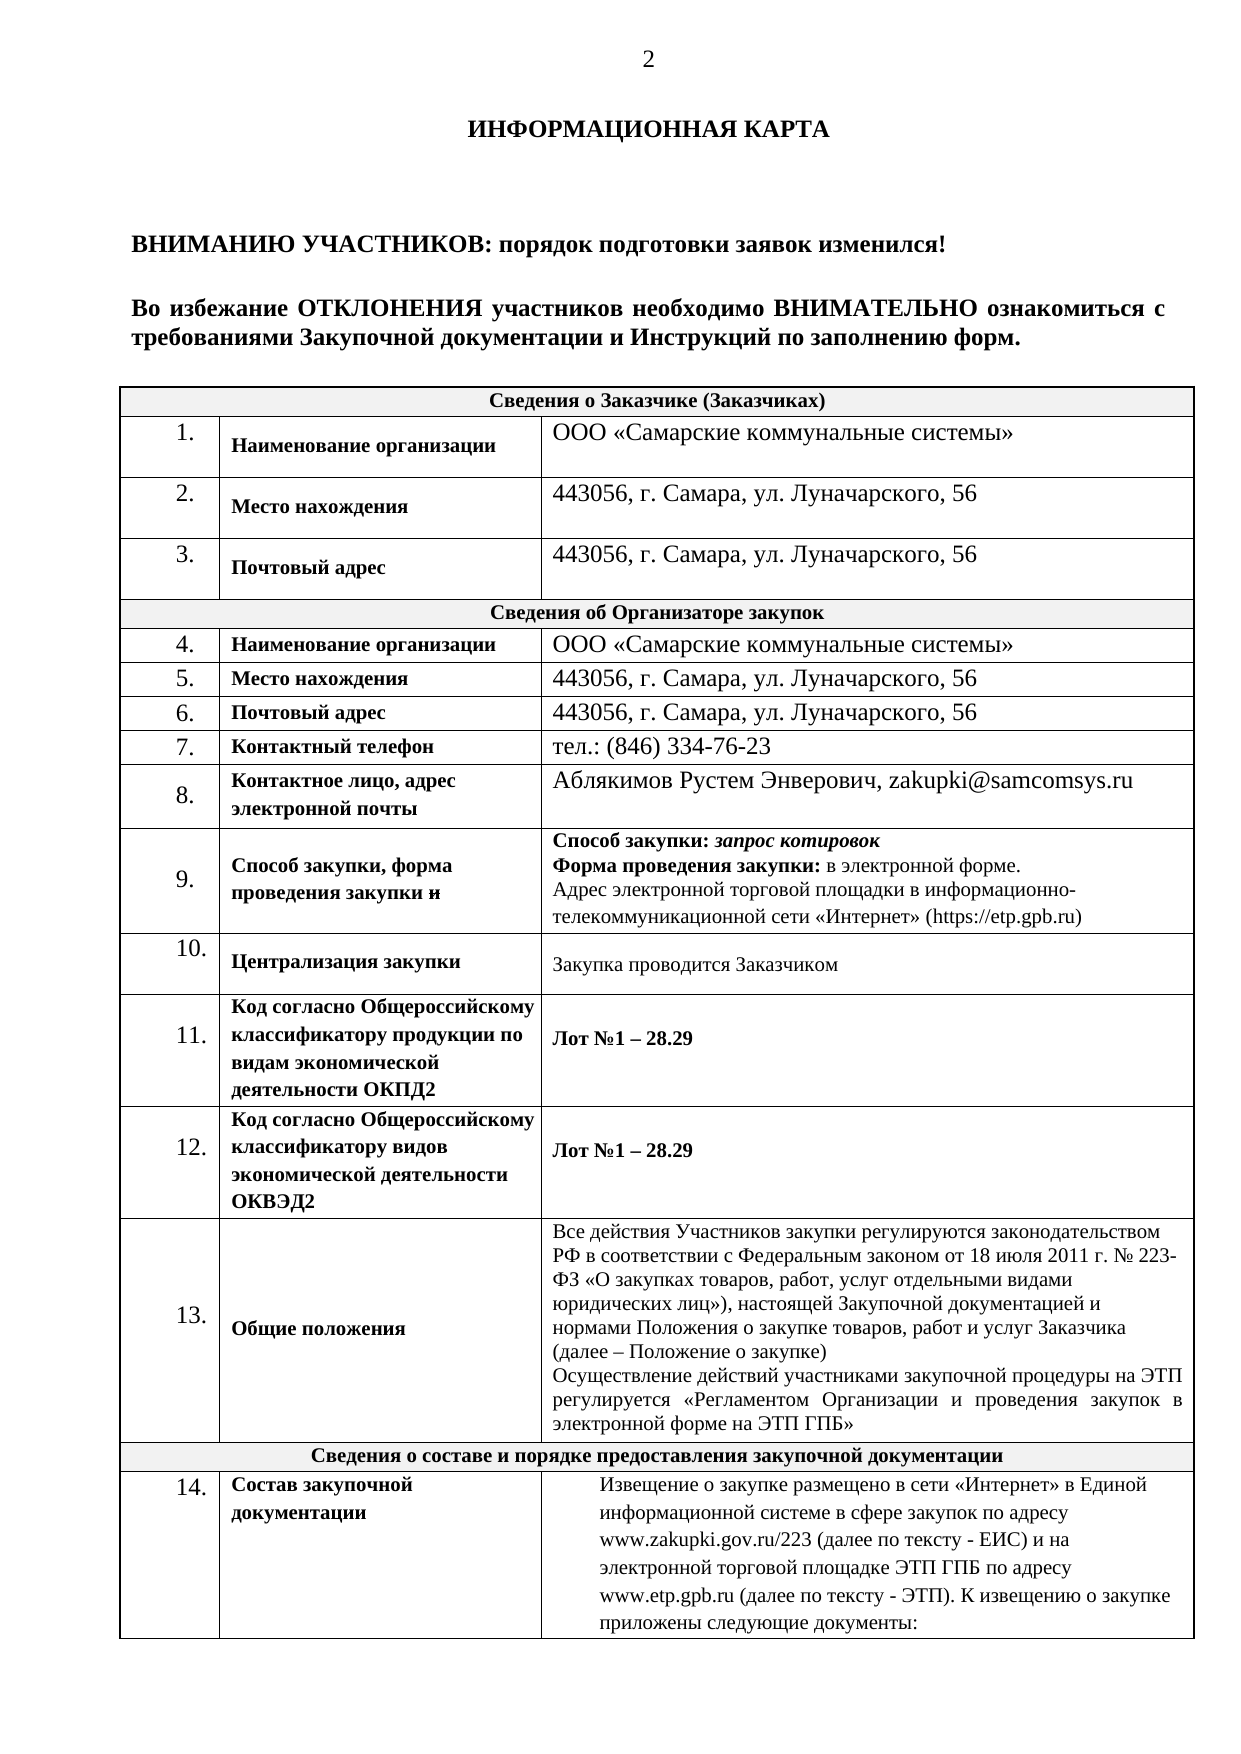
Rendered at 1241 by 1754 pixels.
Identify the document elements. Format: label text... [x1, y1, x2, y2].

table_cell [121, 629, 219, 662]
table_header Сведения о Заказчике (Заказчиках) [121, 388, 1193, 416]
table_cell [121, 934, 219, 993]
table_cell [121, 697, 219, 730]
table_cell 443056, г. Самара, ул. Луначарского, 56 [542, 663, 1193, 696]
table_cell Сведения об Организаторе закупок [121, 600, 1193, 628]
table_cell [542, 1472, 1193, 1638]
table_cell Лот №1 – 28.29 [542, 995, 1193, 1106]
table_cell Централизация закупки [220, 934, 541, 993]
text ИНФОРМАЦИОННАЯ КАРТА [131, 114, 1166, 143]
table_cell [121, 995, 219, 1106]
text ВНИМАНИЮ УЧАСТНИКОВ: порядок подготовки заявок изменился! [131, 229, 1166, 258]
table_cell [220, 1472, 541, 1638]
table_cell [121, 1219, 219, 1442]
table_cell Контактный телефон [220, 731, 541, 764]
table_cell [121, 478, 219, 538]
table_cell Код согласно Общероссийскому классификатору видов экономической деятельности ОКВЭД2 [220, 1107, 541, 1218]
table_cell Лот №1 – 28.29 [542, 1107, 1193, 1218]
table_cell ООО «Самарские коммунальные системы» [542, 629, 1193, 662]
table_cell Аблякимов Рустем Энверович, zakupki@samcomsys.ru [542, 765, 1193, 827]
table_cell Способ закупки, форма проведения закупки и [220, 829, 541, 932]
table_cell Наименование организации [220, 629, 541, 662]
table_cell тел.: (846) 334-76-23 [542, 731, 1193, 764]
table_cell [121, 663, 219, 696]
table_cell 443056, г. Самара, ул. Луначарского, 56 [542, 697, 1193, 730]
text Во избежание ОТКЛОНЕНИЯ участников необходимо ВНИМАТЕЛЬНО ознакомиться с требованиями Закупочной документации и Инструкций по заполнению форм. [131, 293, 1166, 351]
table_cell Контактное лицо, адрес электронной почты [220, 765, 541, 827]
table_cell Код согласно Общероссийскому классификатору продукции по видам экономической деятельности ОКПД2 [220, 995, 541, 1106]
table_cell Способ закупки: запрос котировок Форма проведения закупки: в электронной форме. Адрес электронной торговой площадки в информационно-телекоммуникационной сети «Интернет» (https://etp.gpb.ru) [542, 829, 1193, 932]
table_cell [121, 539, 219, 599]
table_cell [121, 417, 219, 477]
table_cell Наименование организации [220, 417, 541, 477]
table_cell [121, 1472, 219, 1638]
table_cell Место нахождения [220, 663, 541, 696]
table_cell [121, 829, 219, 932]
table_cell Закупка проводится Заказчиком [542, 934, 1193, 993]
table_cell 443056, г. Самара, ул. Луначарского, 56 [542, 478, 1193, 538]
table_cell 443056, г. Самара, ул. Луначарского, 56 [542, 539, 1193, 599]
table_cell ООО «Самарские коммунальные системы» [542, 417, 1193, 477]
table_cell [121, 731, 219, 764]
table_cell Все действия Участников закупки регулируются законодательством РФ в соответствии с Федеральным законом от 18 июля 2011 г. № 223-ФЗ «О закупках товаров, работ, услуг отдельными видами юридических лиц»), настоящей Закупочной документацией и нормами Положения о закупке товаров, работ и услуг Заказчика (далее – Положение о закупке) Осуществление действий участниками закупочной процедуры на ЭТП регулируется «Регламентом Организации и проведения закупок в электронной форме на ЭТП ГПБ» [542, 1219, 1193, 1442]
table_cell Общие положения [220, 1219, 541, 1442]
table_cell Почтовый адрес [220, 697, 541, 730]
table_cell [121, 765, 219, 827]
table_cell Почтовый адрес [220, 539, 541, 599]
table_cell Место нахождения [220, 478, 541, 538]
table_cell Сведения о составе и порядке предоставления закупочной документации [121, 1443, 1193, 1471]
table_cell [121, 1107, 219, 1218]
